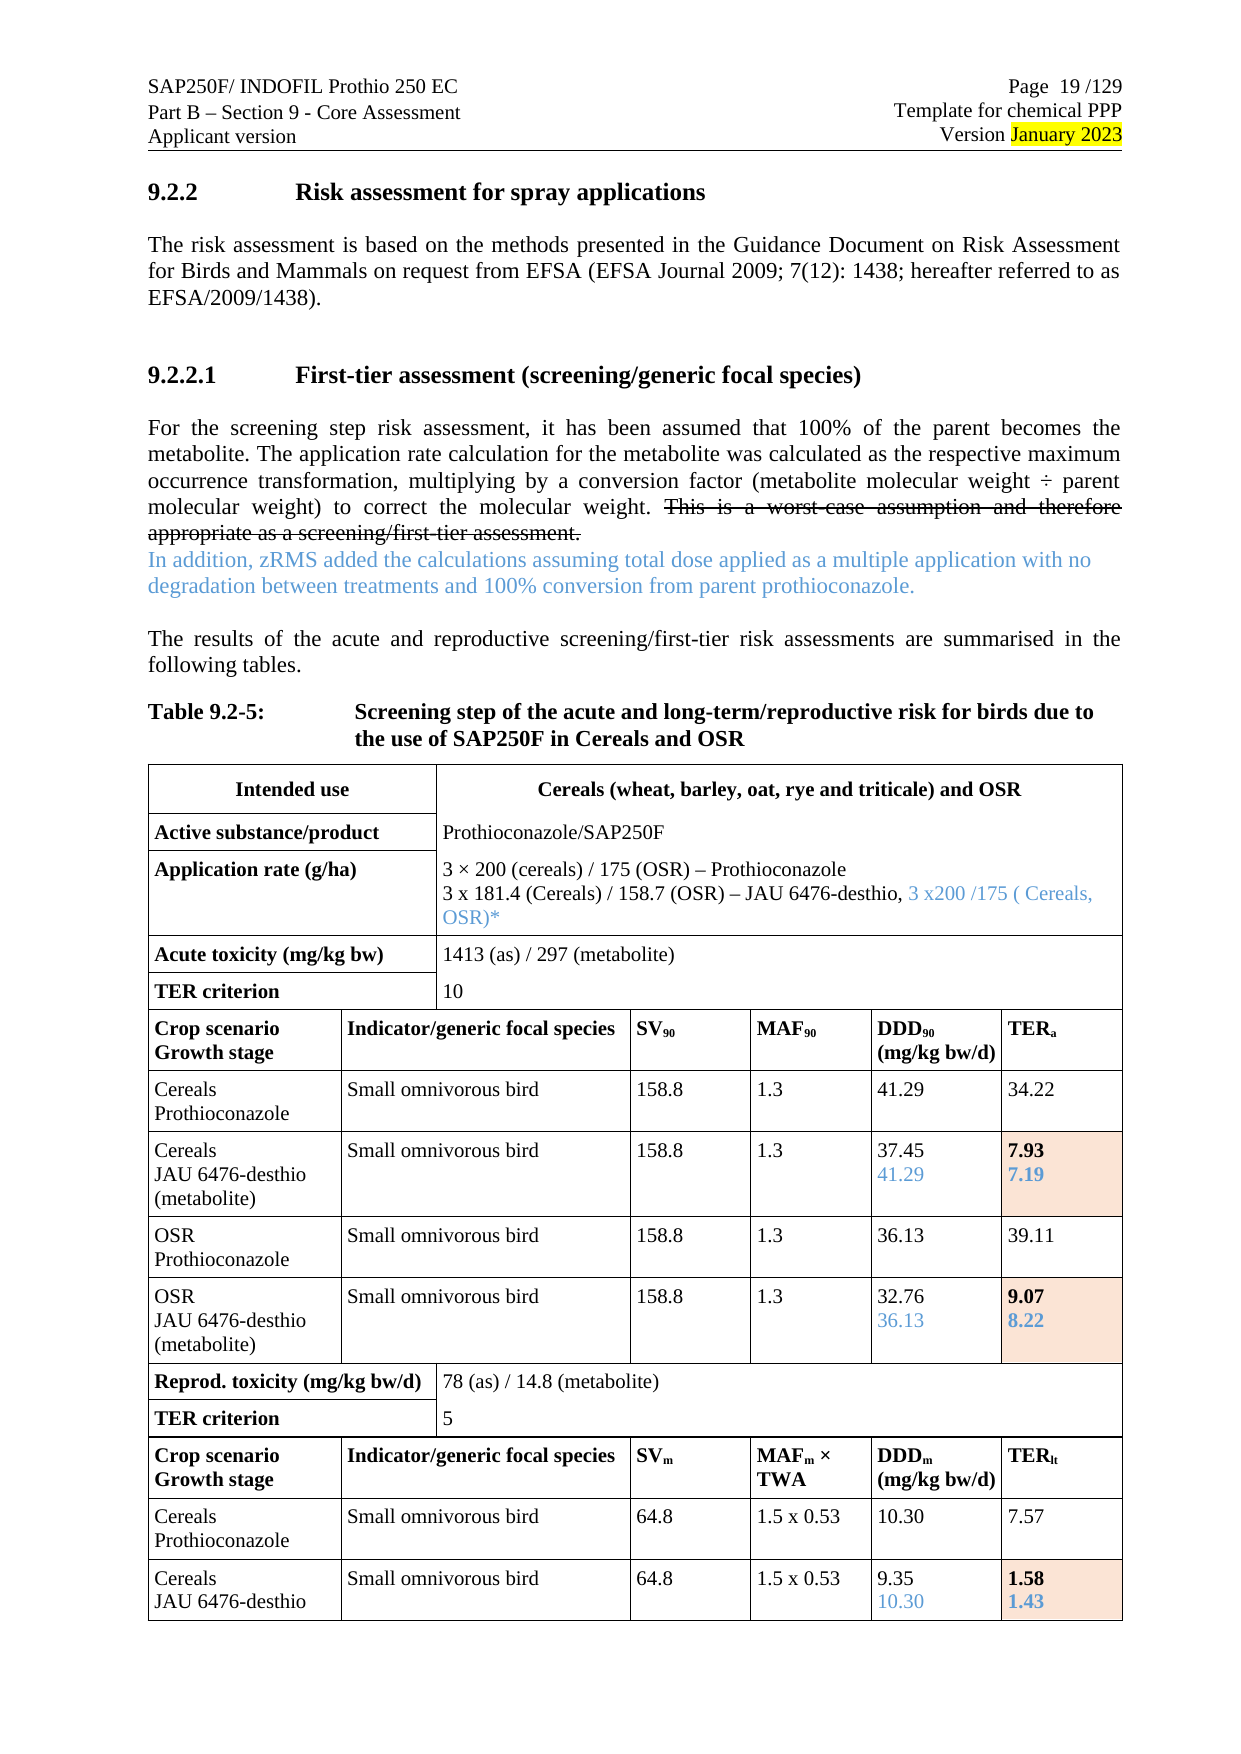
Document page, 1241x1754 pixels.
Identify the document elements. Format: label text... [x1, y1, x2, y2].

table_cell 37.45 41.29 [872, 1132, 1001, 1216]
table_header Intended use [149, 765, 436, 813]
table_cell 158.8 [631, 1132, 750, 1216]
table_cell 78 (as) / 14.8 (metabolite) [437, 1364, 1122, 1399]
table_cell Crop scenario Growth stage [149, 1438, 341, 1497]
table_cell Indicator/generic focal species [342, 1438, 630, 1497]
table_cell 1.3 [751, 1132, 871, 1216]
table_cell MAF90 [751, 1010, 871, 1070]
text In addition, zRMS added the calculations assuming total dose applied as a multiple application with no degradation between treatments and 100% conversion from parent prothioconazole. [148, 546, 1122, 598]
table_cell 36.13 [872, 1217, 1001, 1277]
table_cell 7.93 7.19 [1002, 1132, 1122, 1216]
table_cell 9.07 8.22 [1002, 1278, 1122, 1362]
table_cell Cereals Prothioconazole [149, 1071, 341, 1131]
table_cell 1.3 [751, 1071, 871, 1131]
table_cell 64.8 [631, 1560, 750, 1619]
table_cell 64.8 [631, 1499, 750, 1558]
table_cell Prothioconazole/SAP250F [437, 813, 1122, 850]
table_cell Reprod. toxicity (mg/kg bw/d) [149, 1364, 436, 1399]
table_cell Indicator/generic focal species [342, 1010, 630, 1070]
subtitle First-tier assessment (screening/generic focal species) [148, 360, 1122, 389]
table_cell Crop scenario Growth stage [149, 1010, 341, 1070]
table_cell TER criterion [149, 1400, 436, 1436]
table_cell 9.35 10.30 [872, 1560, 1001, 1619]
table_cell MAFm × TWA [751, 1438, 871, 1497]
table_cell 10.30 [872, 1499, 1001, 1558]
table_cell Cereals Prothioconazole [149, 1499, 341, 1558]
table_cell 3 × 200 (cereals) / 175 (OSR) – Prothioconazole 3 x 181.4 (Cereals) / 158.7 (OSR) – JAU 6476-desthio, 3 x200 /175 ( Cereals, OSR)* [437, 850, 1122, 935]
table_cell Application rate (g/ha) [149, 851, 436, 935]
table_cell 32.76 36.13 [872, 1278, 1001, 1362]
table_cell DDDm (mg/kg bw/d) [872, 1438, 1001, 1497]
table_cell Small omnivorous bird [342, 1132, 630, 1216]
table_cell Small omnivorous bird [342, 1499, 630, 1558]
table_cell 39.11 [1002, 1217, 1122, 1277]
table_cell Active substance/product [149, 814, 436, 850]
table_cell 158.8 [631, 1278, 750, 1362]
table_cell Small omnivorous bird [342, 1278, 630, 1362]
table_cell 34.22 [1002, 1071, 1122, 1131]
table_cell Cereals JAU 6476-desthio (metabolite) [149, 1132, 341, 1216]
table_cell 5 [437, 1399, 1122, 1436]
text The results of the acute and reproductive screening/first-tier risk assessments are summarised in the following tables. [148, 625, 1122, 677]
subtitle Risk assessment for spray applications [148, 177, 1122, 206]
table_cell 1.5 x 0.53 [751, 1499, 871, 1558]
table_cell 7.57 [1002, 1499, 1122, 1558]
table_cell 1.3 [751, 1217, 871, 1277]
table_cell OSR Prothioconazole [149, 1217, 341, 1277]
text For the screening step risk assessment, it has been assumed that 100% of the parent becomes the metabolite. The application rate calculation for the metabolite was calculated as the respective maximum occurrence transformation, multiplying by a conversion factor (metabolite molecular weight ÷ parent molecular weight) to correct the molecular weight. This is a worst-case assumption and therefore appropriate as a screening/first-tier assessment. [148, 414, 1122, 546]
table_cell 10 [437, 972, 1122, 1009]
table_cell 1.3 [751, 1278, 871, 1362]
table_cell 1.5 x 0.53 [751, 1560, 871, 1619]
table_cell DDD90 (mg/kg bw/d) [872, 1010, 1001, 1070]
table_cell TERlt [1002, 1438, 1122, 1497]
table_cell 41.29 [872, 1071, 1001, 1131]
table_cell Acute toxicity (mg/kg bw) [149, 936, 436, 972]
table_cell TERa [1002, 1010, 1122, 1070]
table_cell Small omnivorous bird [342, 1071, 630, 1131]
table_cell Small omnivorous bird [342, 1217, 630, 1277]
table_header Cereals (wheat, barley, oat, rye and triticale) and OSR [437, 765, 1122, 813]
table_cell 158.8 [631, 1217, 750, 1277]
table_cell SV90 [631, 1010, 750, 1070]
table_cell SVm [631, 1438, 750, 1497]
table_cell OSR JAU 6476-desthio (metabolite) [149, 1278, 341, 1362]
table_cell 1413 (as) / 297 (metabolite) [437, 936, 1122, 972]
table_cell 1.58 1.43 [1002, 1560, 1122, 1619]
table_cell TER criterion [149, 973, 436, 1009]
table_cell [149, 1560, 341, 1619]
table_cell 158.8 [631, 1071, 750, 1131]
text The risk assessment is based on the methods presented in the Guidance Document on Risk Assessment for Birds and Mammals on request from EFSA (EFSA Journal 2009; 7(12): 1438; hereafter referred to as EFSA/2009/1438). [148, 231, 1122, 310]
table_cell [342, 1560, 630, 1619]
